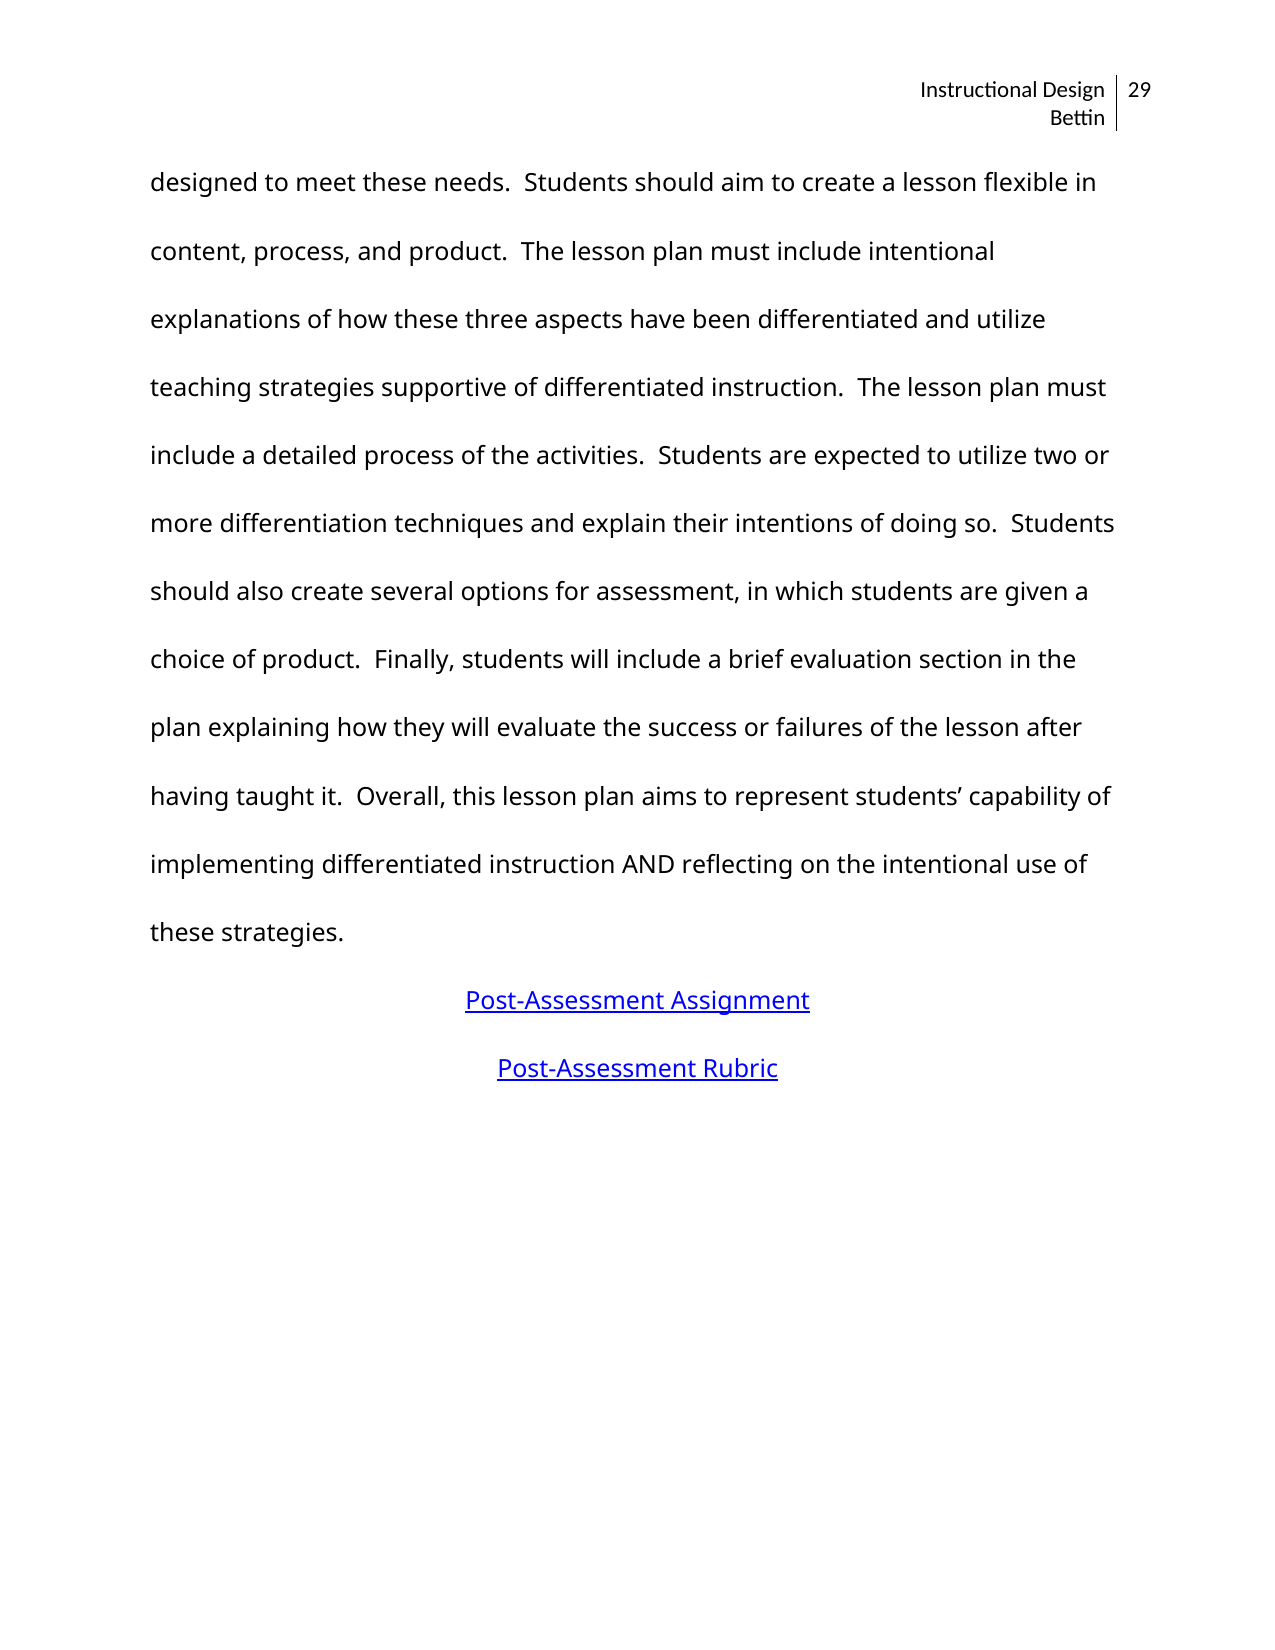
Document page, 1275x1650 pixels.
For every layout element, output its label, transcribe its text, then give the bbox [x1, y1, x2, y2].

text Post-Assessment Assignment [150, 983, 1125, 1017]
text Post-Assessment Rubric [150, 1051, 1125, 1085]
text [150, 165, 1125, 948]
